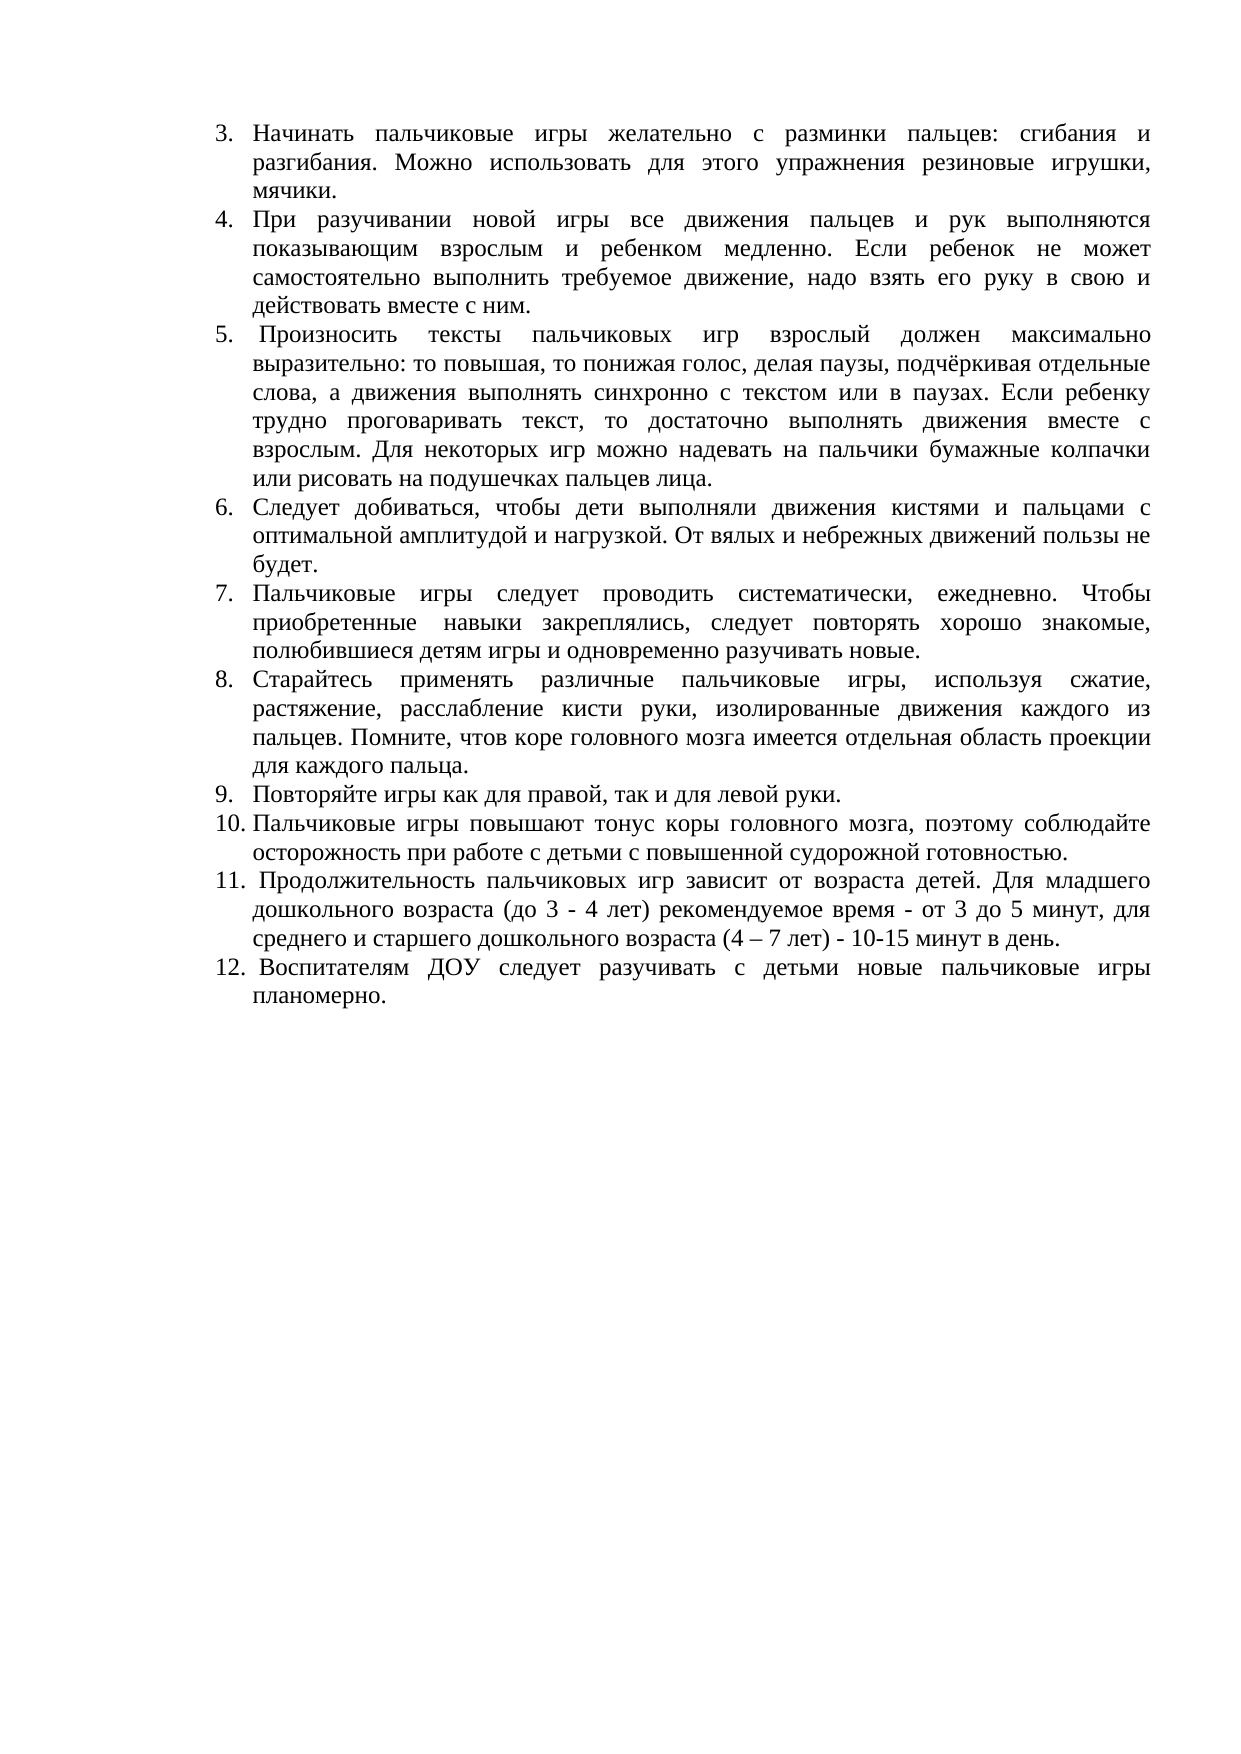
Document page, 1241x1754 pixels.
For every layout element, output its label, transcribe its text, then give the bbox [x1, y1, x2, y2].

list Продолжительность пальчиковых игр зависит от возраста детей. Для младшего дошкольного возраста (до 3 - 4 лет) рекомендуемое время - от 3 до 5 минут, для среднего и старшего дошкольного возраста (4 – 7 лет) - 10-15 минут в день. [215, 866, 1152, 952]
list Следует добиваться, чтобы дети выполняли движения кистями и пальцами с оптимальной амплитудой и нагрузкой. От вялых и небрежных движений пользы не будет. [215, 492, 1152, 578]
list При разучивании новой игры все движения пальцев и рук выполняются показывающим взрослым и ребенком медленно. Если ребенок не может самостоятельно выполнить требуемое движение, надо взять его руку в свою и действовать вместе с ним. [215, 204, 1152, 319]
list Начинать пальчиковые игры желательно с разминки пальцев: сгибания и разгибания. Можно использовать для этого упражнения резиновые игрушки, мячики. [215, 118, 1152, 204]
list Пальчиковые игры повышают тонус коры головного мозга, поэтому соблюдайте осторожность при работе с детьми с повышенной судорожной готовностью. [215, 808, 1152, 866]
list Воспитателям ДОУ следует разучивать с детьми новые пальчиковые игры планомерно. [215, 952, 1152, 1009]
list Старайтесь применять различные пальчиковые игры, используя сжатие, растяжение, расслабление кисти руки, изолированные движения каждого из пальцев. Помните, чтов коре головного мозга имеется отдельная область проекции для каждого пальца. [215, 664, 1152, 779]
list Пальчиковые игры следует проводить систематически, ежедневно. Чтобы приобретенные навыки закреплялись, следует повторять хорошо знакомые, полюбившиеся детям игры и одновременно разучивать новые. [215, 578, 1152, 664]
list Повторяйте игры как для правой, так и для левой руки. [215, 779, 1152, 808]
list Произносить тексты пальчиковых игр взрослый должен максимально выразительно: то повышая, то понижая голос, делая паузы, подчёркивая отдельные слова, а движения выполнять синхронно с текстом или в паузах. Если ребенку трудно проговаривать текст, то достаточно выполнять движения вместе с взрослым. Для некоторых игр можно надевать на пальчики бумажные колпачки или рисовать на подушечках пальцев лица. [215, 319, 1152, 492]
